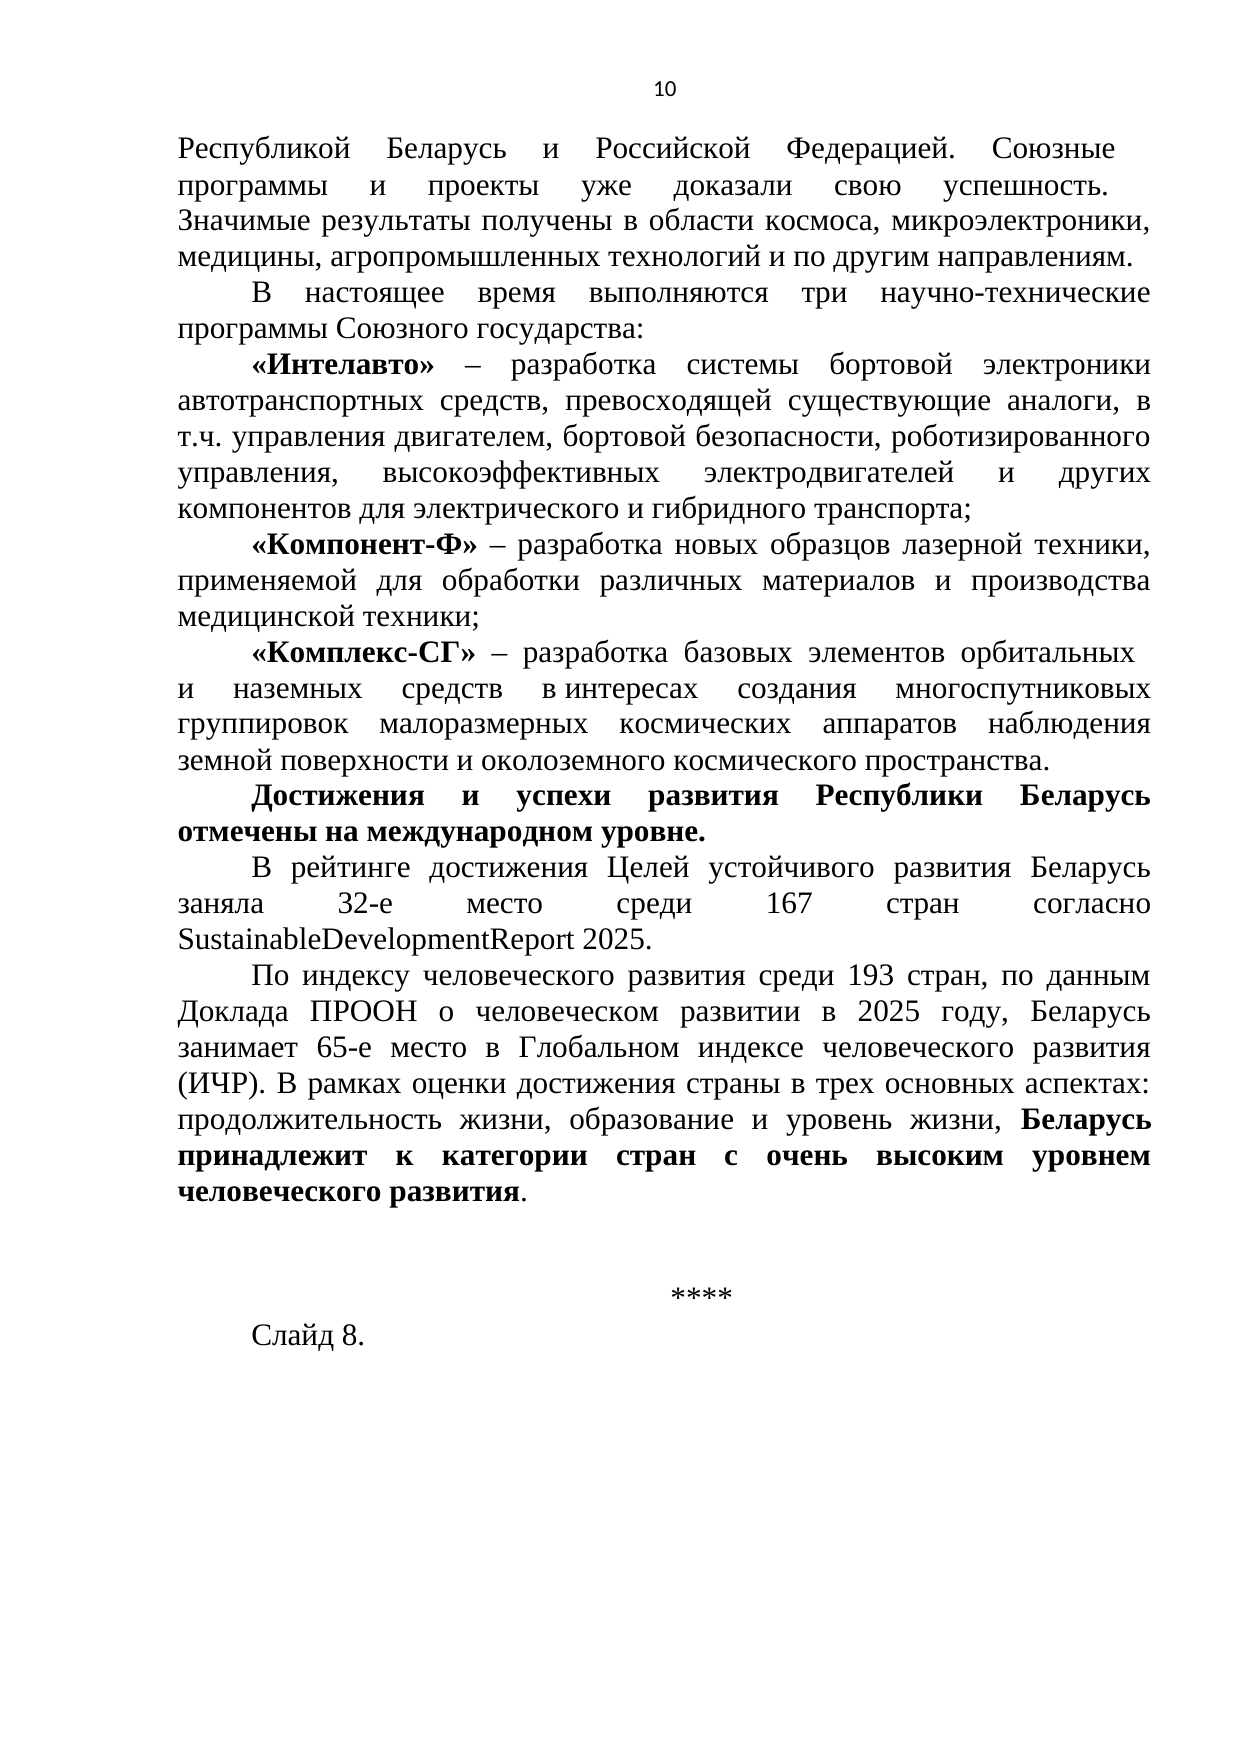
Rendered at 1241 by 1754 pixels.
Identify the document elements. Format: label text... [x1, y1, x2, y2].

text Достижения и успехи развития Республики Беларусь отмечены на международном уровне. [177, 777, 1152, 848]
text По индексу человеческого развития среди 193 стран, по данным Доклада ПРООН о человеческом развитии в 2025 году, Беларусь занимает 65-е место в Глобальном индексе человеческого развития (ИЧР). В рамках оценки достижения страны в трех основных аспектах: продолжительность жизни, образование и уровень жизни, Беларусь принадлежит к категории стран с очень высоким уровнем человеческого развития. [177, 956, 1152, 1208]
text **** [177, 1280, 1152, 1316]
text «Комплекс-СГ» – разработка базовых элементов орбитальных и наземных средств в интересах создания многоспутниковых группировок малоразмерных космических аппаратов наблюдения земной поверхности и околоземного космического пространства. [177, 633, 1152, 777]
text «Интелавто» – разработка системы бортовой электроники автотранспортных средств, превосходящей существующие аналоги, в т.ч. управления двигателем, бортовой безопасности, роботизированного управления, высокоэффективных электродвигателей и других компонентов для электрического и гибридного транспорта; [177, 345, 1152, 525]
text Слайд 8. [177, 1316, 1152, 1352]
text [177, 130, 1152, 273]
text В настоящее время выполняются три научно-технические программы Союзного государства: [177, 273, 1152, 345]
text «Компонент-Ф» – разработка новых образцов лазерной техники, применяемой для обработки различных материалов и производства медицинской техники; [177, 525, 1152, 633]
text В рейтинге достижения Целей устойчивого развития Беларусь заняла 32-е место среди 167 стран согласно SustainableDevelopmentReport 2025. [177, 848, 1152, 956]
